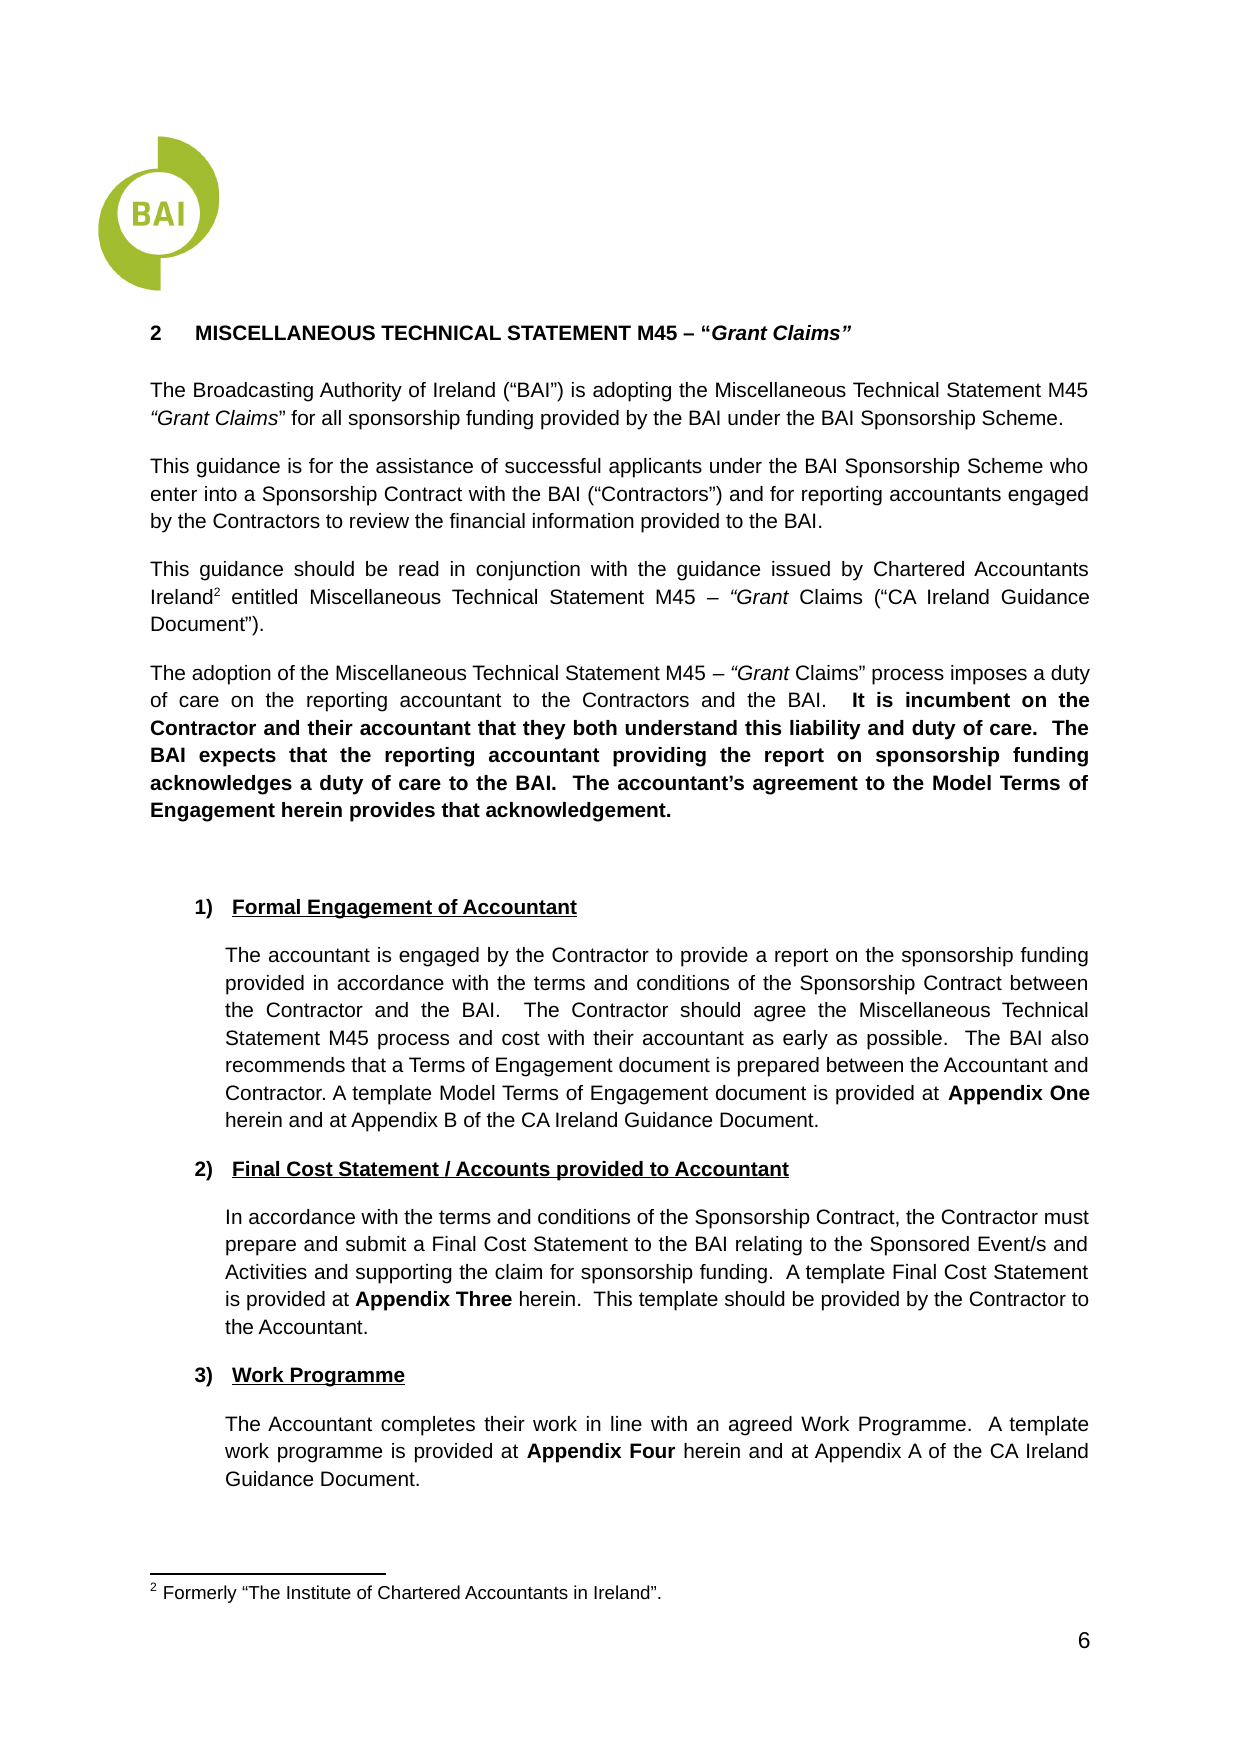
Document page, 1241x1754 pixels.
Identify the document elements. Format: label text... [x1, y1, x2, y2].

text This guidance is for the assistance of successful applicants under the BAI Sponsorship Scheme who enter into a Sponsorship Contract with the BAI (“Contractors”) and for reporting accountants engaged by the Contractors to review the financial information provided to the BAI. [150, 454, 1090, 533]
subtitle MISCELLANEOUS TECHNICAL STATEMENT M45 – “Grant Claims” [150, 175, 1090, 344]
text This guidance should be read in conjunction with the guidance issued by Chartered Accountants Ireland entitled Miscellaneous Technical Statement M45 – “Grant Claims (“CA Ireland Guidance Document”). [150, 557, 1090, 636]
list The accountant is engaged by the Contractor to provide a report on the sponsorship funding provided in accordance with the terms and conditions of the Sponsorship Contract between the Contractor and the BAI. The Contractor should agree the Miscellaneous Technical Statement M45 process and cost with their accountant as early as possible. The BAI also recommends that a Terms of Engagement document is prepared between the Accountant and Contractor. A template Model Terms of Engagement document is provided at Appendix One herein and at Appendix B of the CA Ireland Guidance Document. [225, 943, 1090, 1132]
text The adoption of the Miscellaneous Technical Statement M45 – “Grant Claims” process imposes a duty of care on the reporting accountant to the Contractors and the BAI. It is incumbent on the Contractor and their accountant that they both understand this liability and duty of care. The BAI expects that the reporting accountant providing the report on sponsorship funding acknowledges a duty of care to the BAI. The accountant’s agreement to the Model Terms of Engagement herein provides that acknowledgement. [150, 661, 1090, 822]
list Formal Engagement of Accountant [194, 895, 1090, 919]
picture [25, 81, 277, 296]
text The Accountant completes their work in line with an agreed Work Programme. A template work programme is provided at Appendix Four herein and at Appendix A of the CA Ireland Guidance Document. [225, 1411, 1090, 1490]
list In accordance with the terms and conditions of the Sponsorship Contract, the Contractor must prepare and submit a Final Cost Statement to the BAI relating to the Sponsored Event/s and Activities and supporting the claim for sponsorship funding. A template Final Cost Statement is provided at Appendix Three herein. This template should be provided by the Contractor to the Accountant. [225, 1205, 1090, 1339]
list Work Programme [194, 1363, 1090, 1387]
text The Broadcasting Authority of Ireland (“BAI”) is adopting the Miscellaneous Technical Statement M45 “Grant Claims” for all sponsorship funding provided by the BAI under the BAI Sponsorship Scheme. [150, 378, 1090, 429]
list Final Cost Statement / Accounts provided to Accountant [194, 1156, 1090, 1180]
